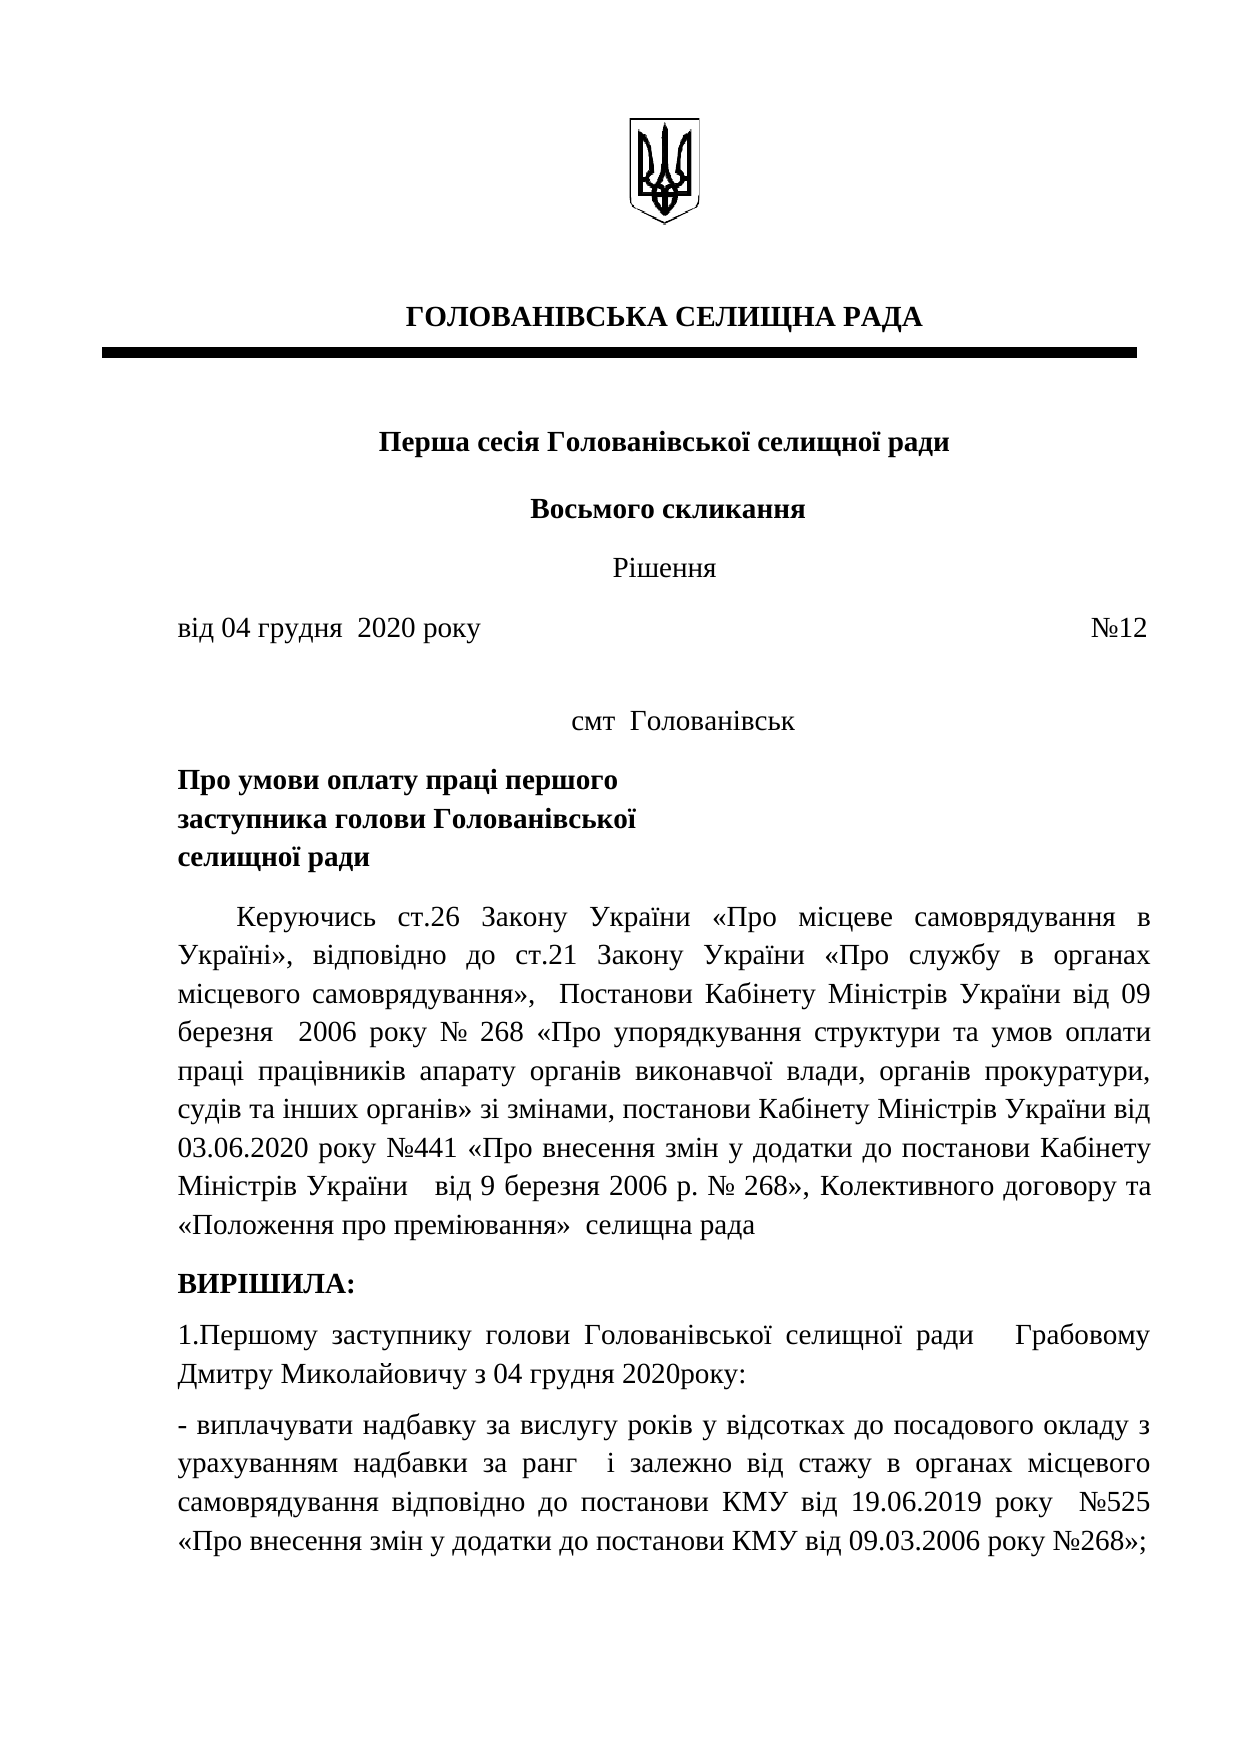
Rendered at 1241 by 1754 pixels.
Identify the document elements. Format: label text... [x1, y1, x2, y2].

text Керуючись ст.26 Закону України «Про місцеве самоврядування в Україні», відповідно до ст.21 Закону України «Про службу в органах місцевого самоврядування», Постанови Кабінету Міністрів України від 09 березня 2006 року № 268 «Про упорядкування структури та умов оплати праці працівників апарату органів виконавчої влади, органів прокуратури, судів та інших органів» зі змінами, постанови Кабінету Міністрів України від 03.06.2020 року №441 «Про внесення змін у додатки до постанови Кабінету Міністрів України від 9 березня 2006 р. № 268», Колективного договору та «Положення про преміювання» селищна рада [177, 899, 1152, 1241]
subtitle ГОЛОВАНІВСЬКА СЕЛИЩНА РАДА [177, 299, 1152, 332]
text 1.Першому заступнику голови Голованівської селищної ради Грабовому Дмитру Миколайовичу з 04 грудня 2020року: [177, 1317, 1152, 1389]
subtitle від 04 грудня 2020 року №12 [177, 610, 1152, 643]
text Восьмого скликання [177, 491, 1152, 525]
text смт Голованівськ [177, 703, 1152, 736]
text Про умови оплату праці першого заступника голови Голованівської селищної ради [177, 762, 694, 873]
title Перша сесія Голованівської селищної ради [177, 424, 1152, 458]
text Рішення [177, 551, 1152, 584]
text ВИРІШИЛА: [177, 1266, 1152, 1300]
text - виплачувати надбавку за вислугу років у відсотках до посадового окладу з урахуванням надбавки за ранг і залежно від стажу в органах місцевого самоврядування відповідно до постанови КМУ від 19.06.2019 року №525 «Про внесення змін у додатки до постанови КМУ від 09.03.2006 року №268»; [177, 1407, 1152, 1556]
